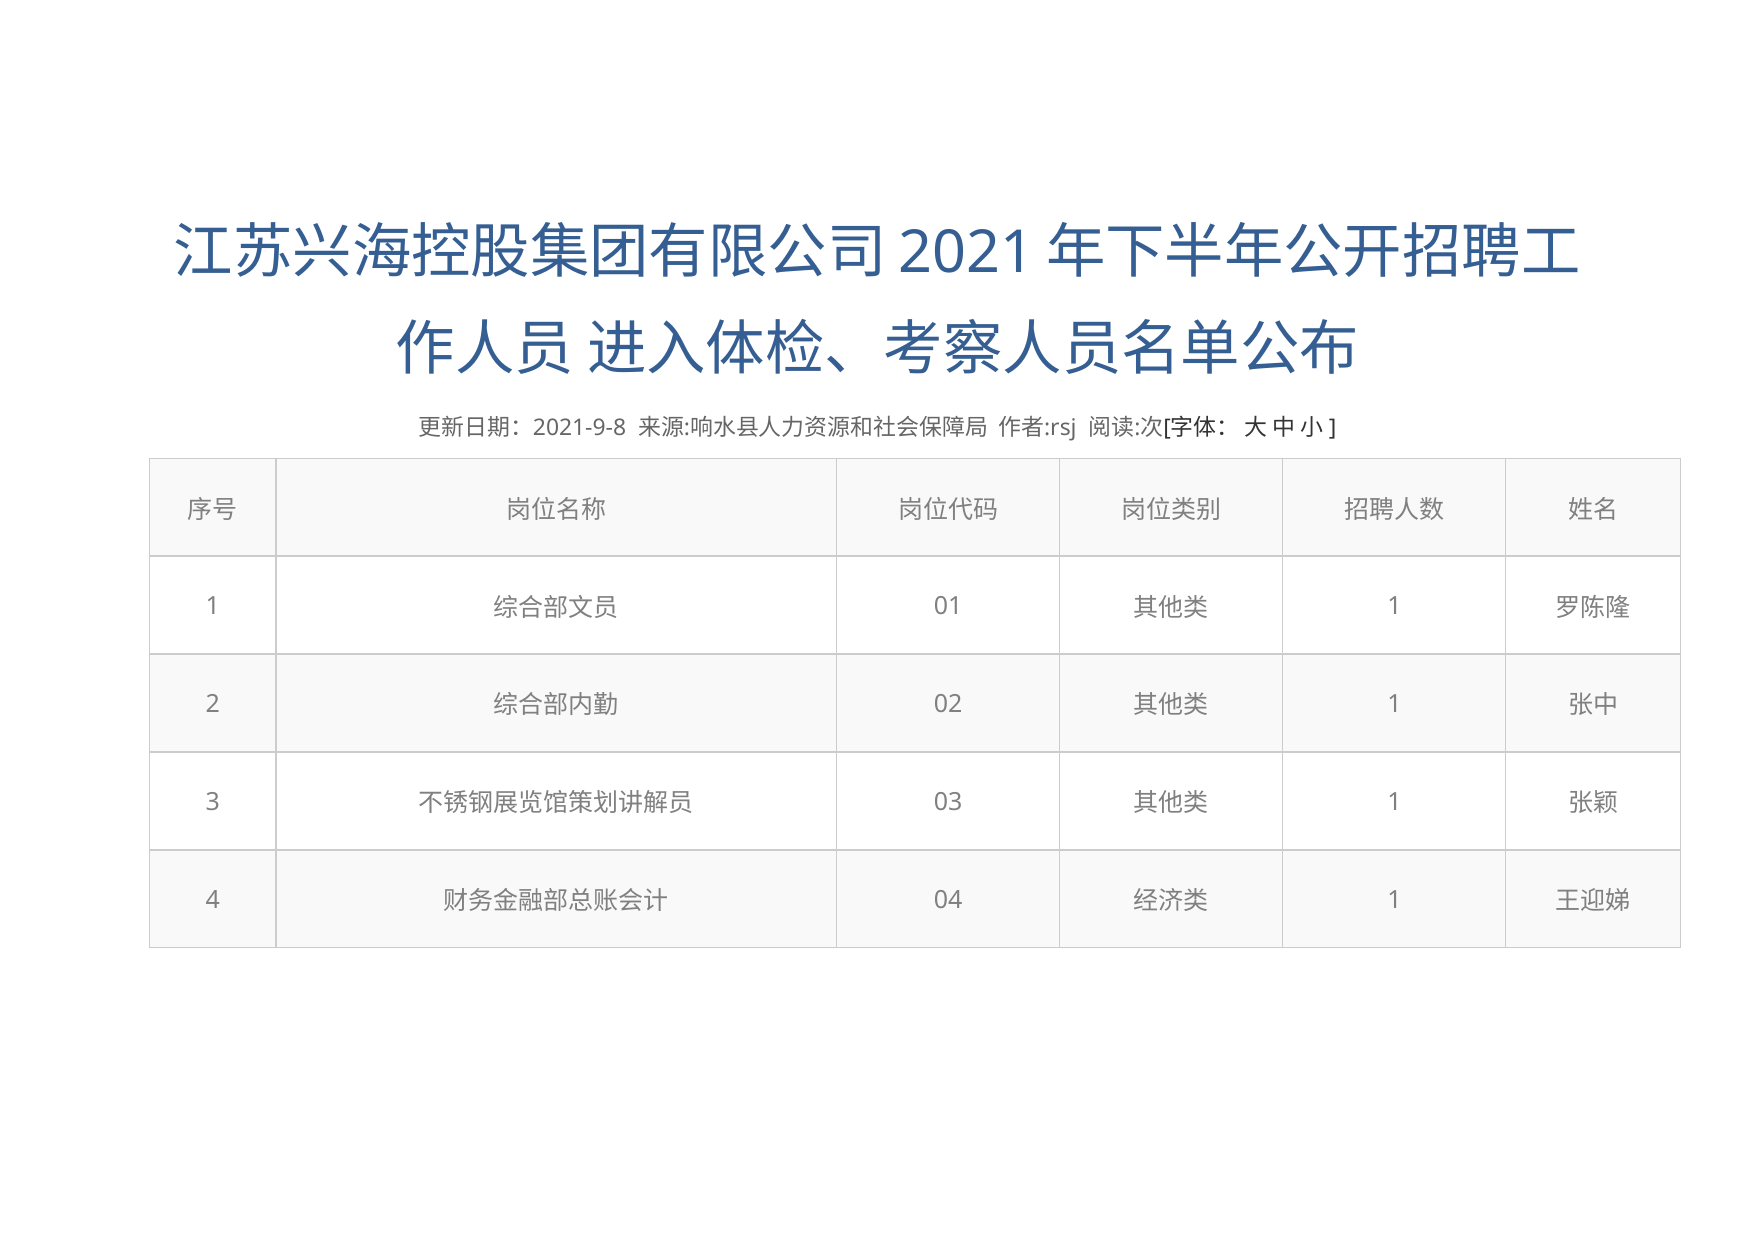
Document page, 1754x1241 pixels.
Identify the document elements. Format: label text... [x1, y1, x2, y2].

table_cell 经济类 [1060, 851, 1282, 947]
table_cell 综合部文员 [277, 557, 836, 653]
table_cell 张颖 [1506, 753, 1680, 849]
table_cell 其他类 [1060, 655, 1282, 751]
table_cell 其他类 [1060, 753, 1282, 849]
table_header 序号 [150, 459, 275, 555]
table_cell 1 [1283, 753, 1505, 849]
table_header 姓名 [1506, 459, 1680, 555]
table_cell 3 [150, 753, 275, 849]
table_cell 其他类 [1060, 557, 1282, 653]
table_cell 1 [1283, 655, 1505, 751]
table_cell 王迎娣 [1506, 851, 1680, 947]
text 更新日期：2021-9-8 来源:响水县人力资源和社会保障局 作者:rsj 阅读:次[字体： 大 中 小 ] [150, 393, 1604, 458]
table_header 岗位类别 [1060, 459, 1282, 555]
table_cell 罗陈隆 [1506, 557, 1680, 653]
table_cell 04 [837, 851, 1059, 947]
table_cell 张中 [1506, 655, 1680, 751]
table_header 岗位名称 [277, 459, 836, 555]
table_cell 4 [150, 851, 275, 947]
table_cell 1 [150, 557, 275, 653]
table_cell 03 [837, 753, 1059, 849]
table_cell 01 [837, 557, 1059, 653]
table_cell 综合部内勤 [277, 655, 836, 751]
table_cell 2 [150, 655, 275, 751]
table_header 招聘人数 [1283, 459, 1505, 555]
table_cell 1 [1283, 851, 1505, 947]
table_cell 不锈钢展览馆策划讲解员 [277, 753, 836, 849]
table_cell 1 [1283, 557, 1505, 653]
table_cell 财务金融部总账会计 [277, 851, 836, 947]
text 江苏兴海控股集团有限公司2021年下半年公开招聘工作人员 进入体检、考察人员名单公布 [150, 198, 1604, 393]
table_cell 02 [837, 655, 1059, 751]
table_header 岗位代码 [837, 459, 1059, 555]
